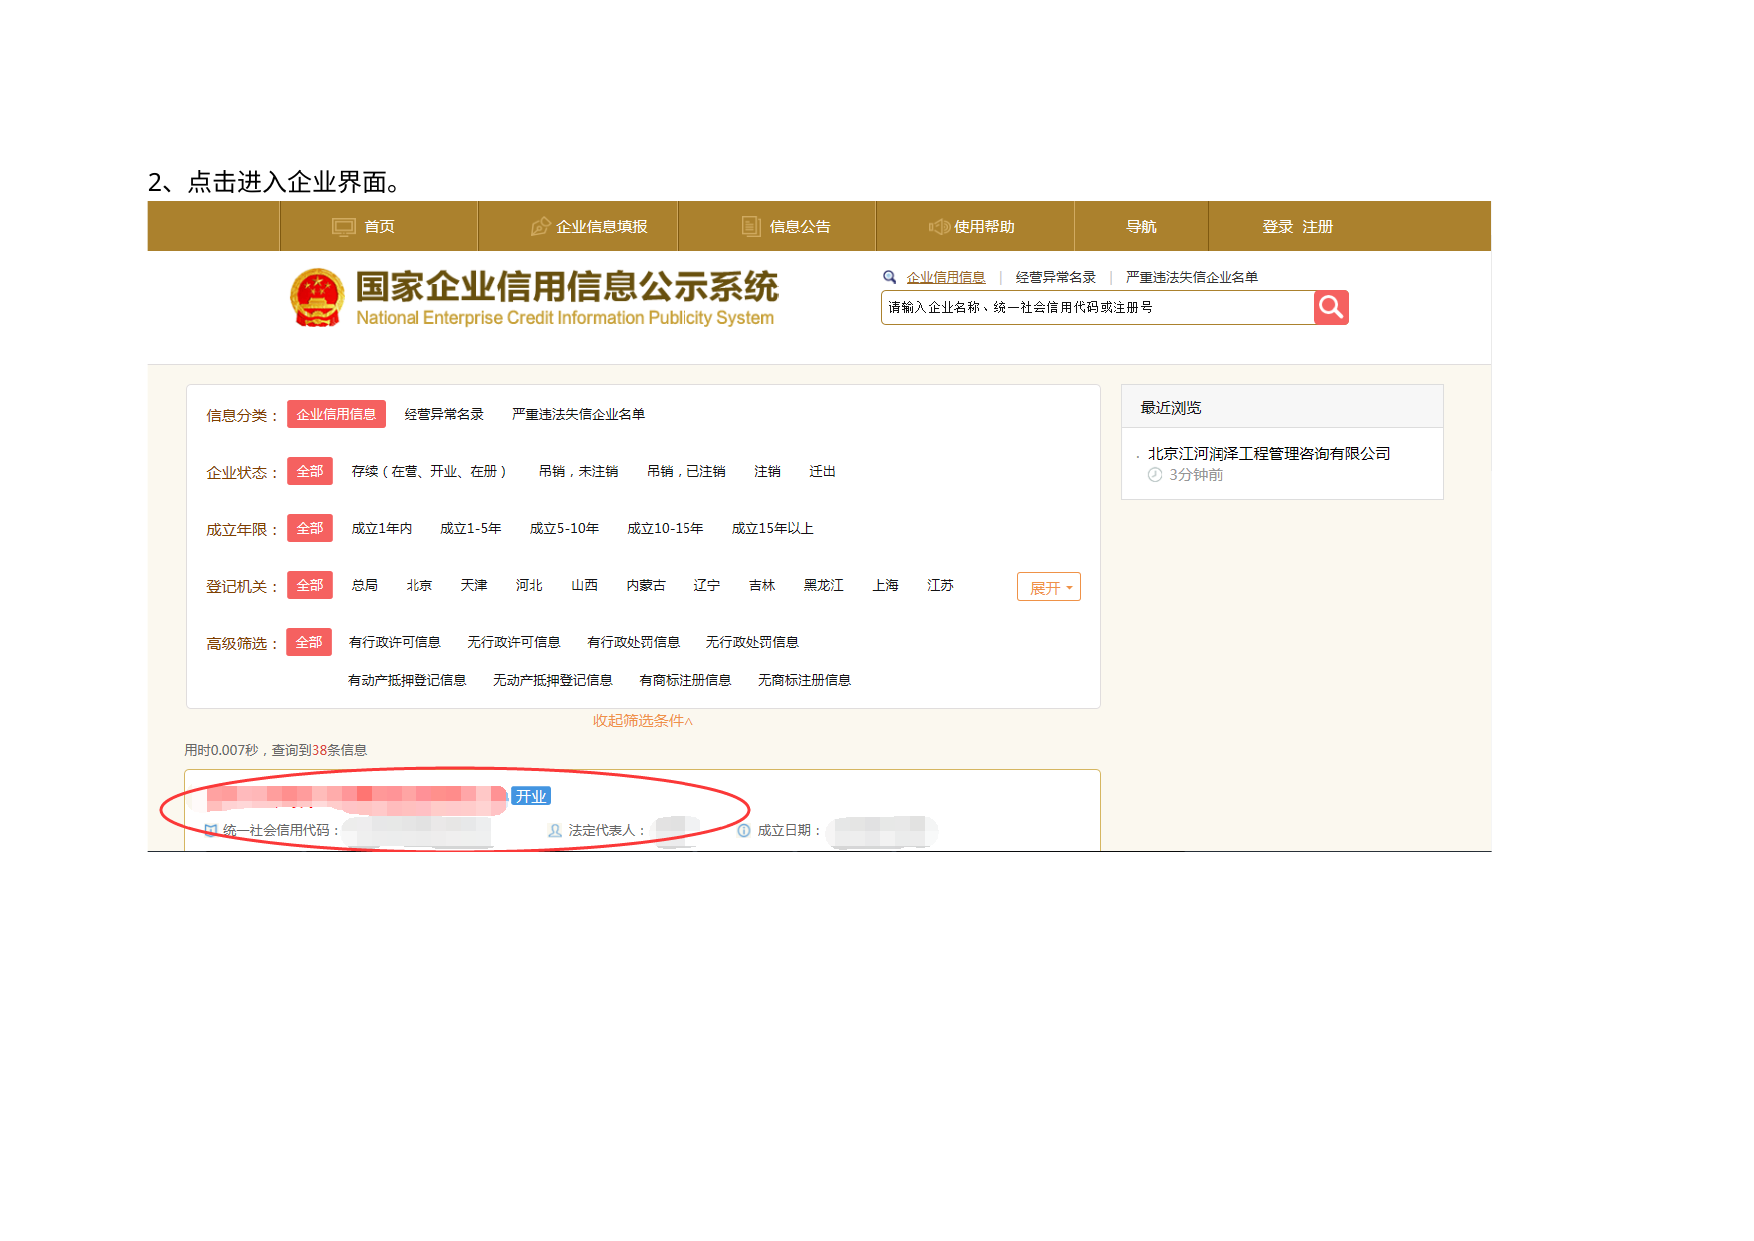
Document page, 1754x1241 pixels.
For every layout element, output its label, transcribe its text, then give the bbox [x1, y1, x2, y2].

text 2、点击进入企业界面。 [148, 148, 1606, 202]
picture [147, 201, 1492, 852]
